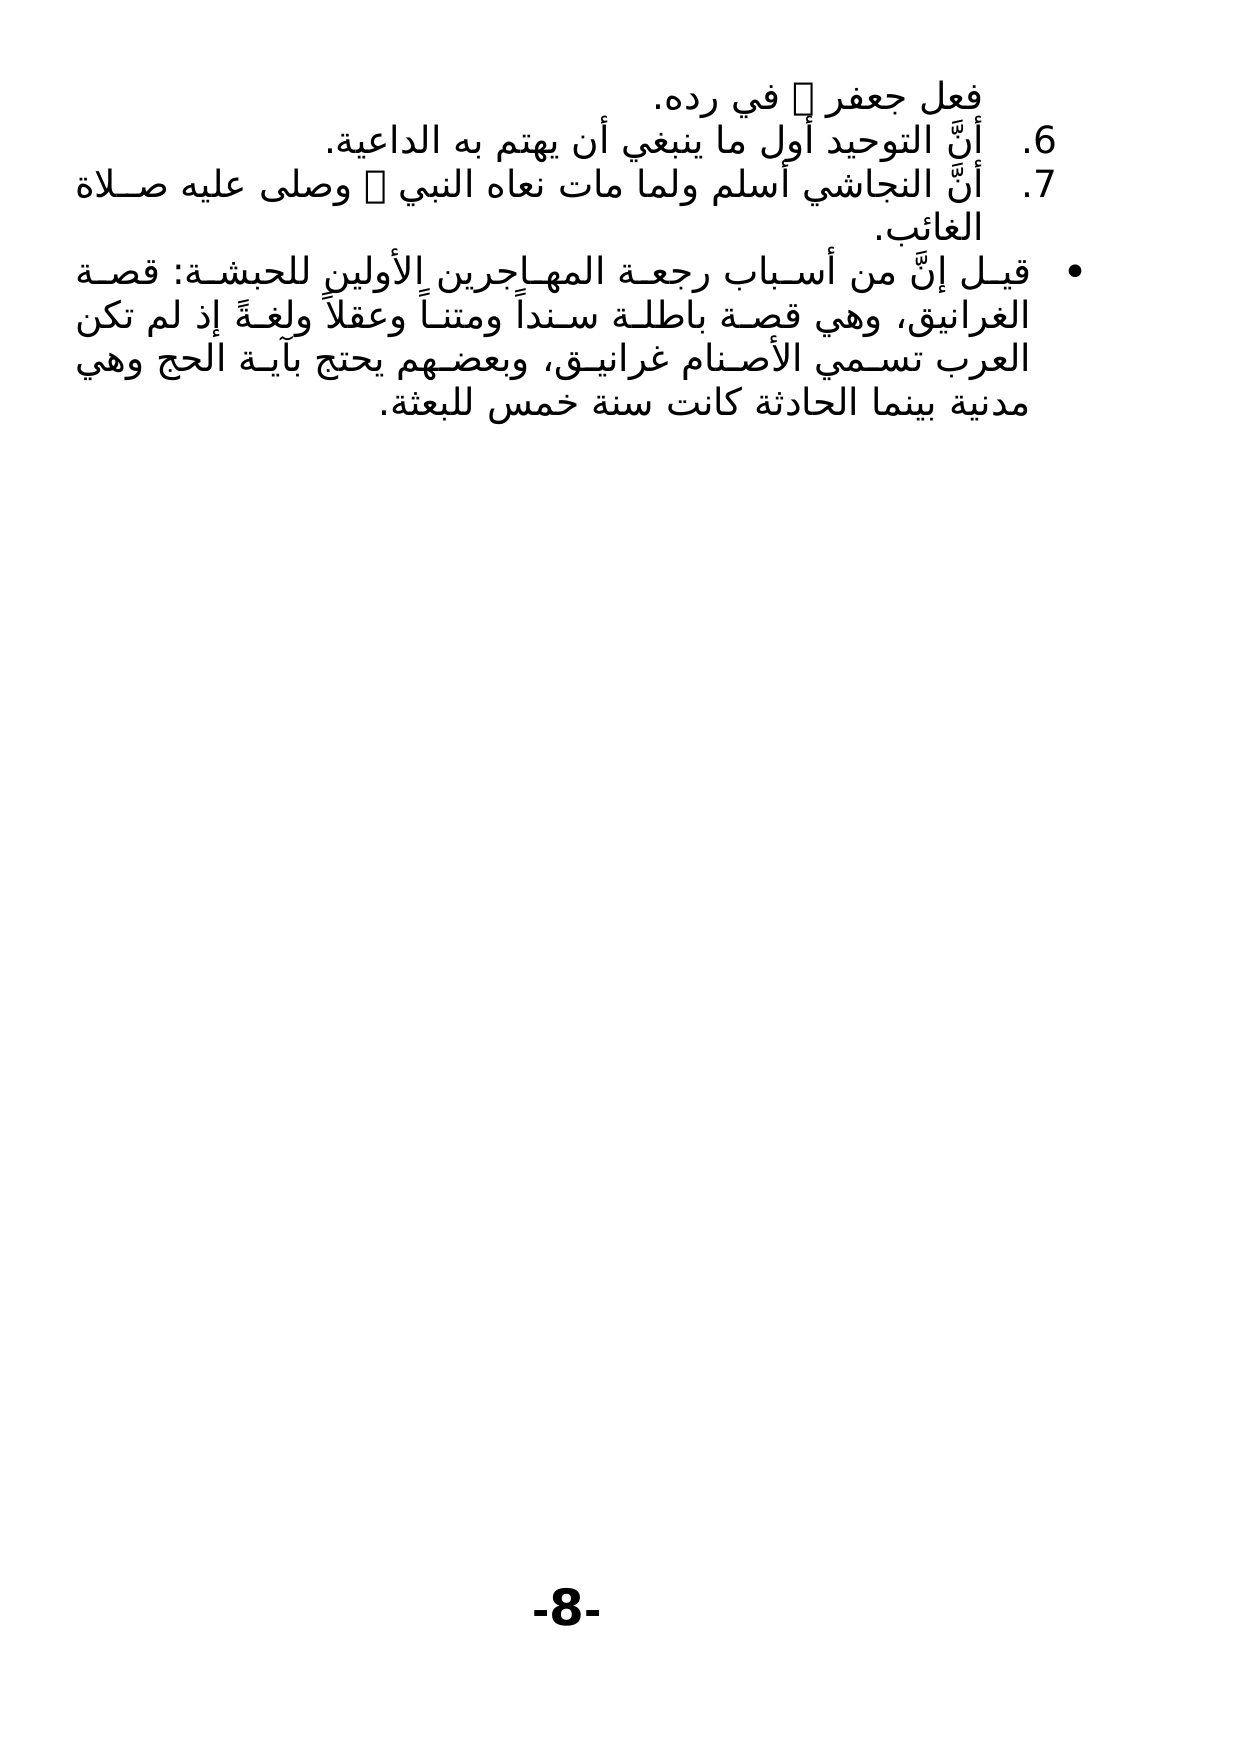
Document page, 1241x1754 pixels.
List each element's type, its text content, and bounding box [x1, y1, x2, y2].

list أنَّ النجاشي أسلم ولما مات نعاه النبي وصلى عليه صلاة الغائب. [75, 162, 1021, 249]
list قيل إنَّ من أسباب رجعة المهاجرين الأولين للحبشة: قصة الغرانيق، وهي قصة باطلة سنداً ومتناً وعقلاً ولغةً إذ لم تكن العرب تسمي الأصنام غرانيق، وبعضهم يحتج بآية الحج وهي مدنية بينما الحادثة كانت سنة خمس للبعثة. [75, 249, 1069, 424]
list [75, 75, 1021, 119]
list أنَّ التوحيد أول ما ينبغي أن يهتم به الداعية. [75, 119, 1021, 162]
